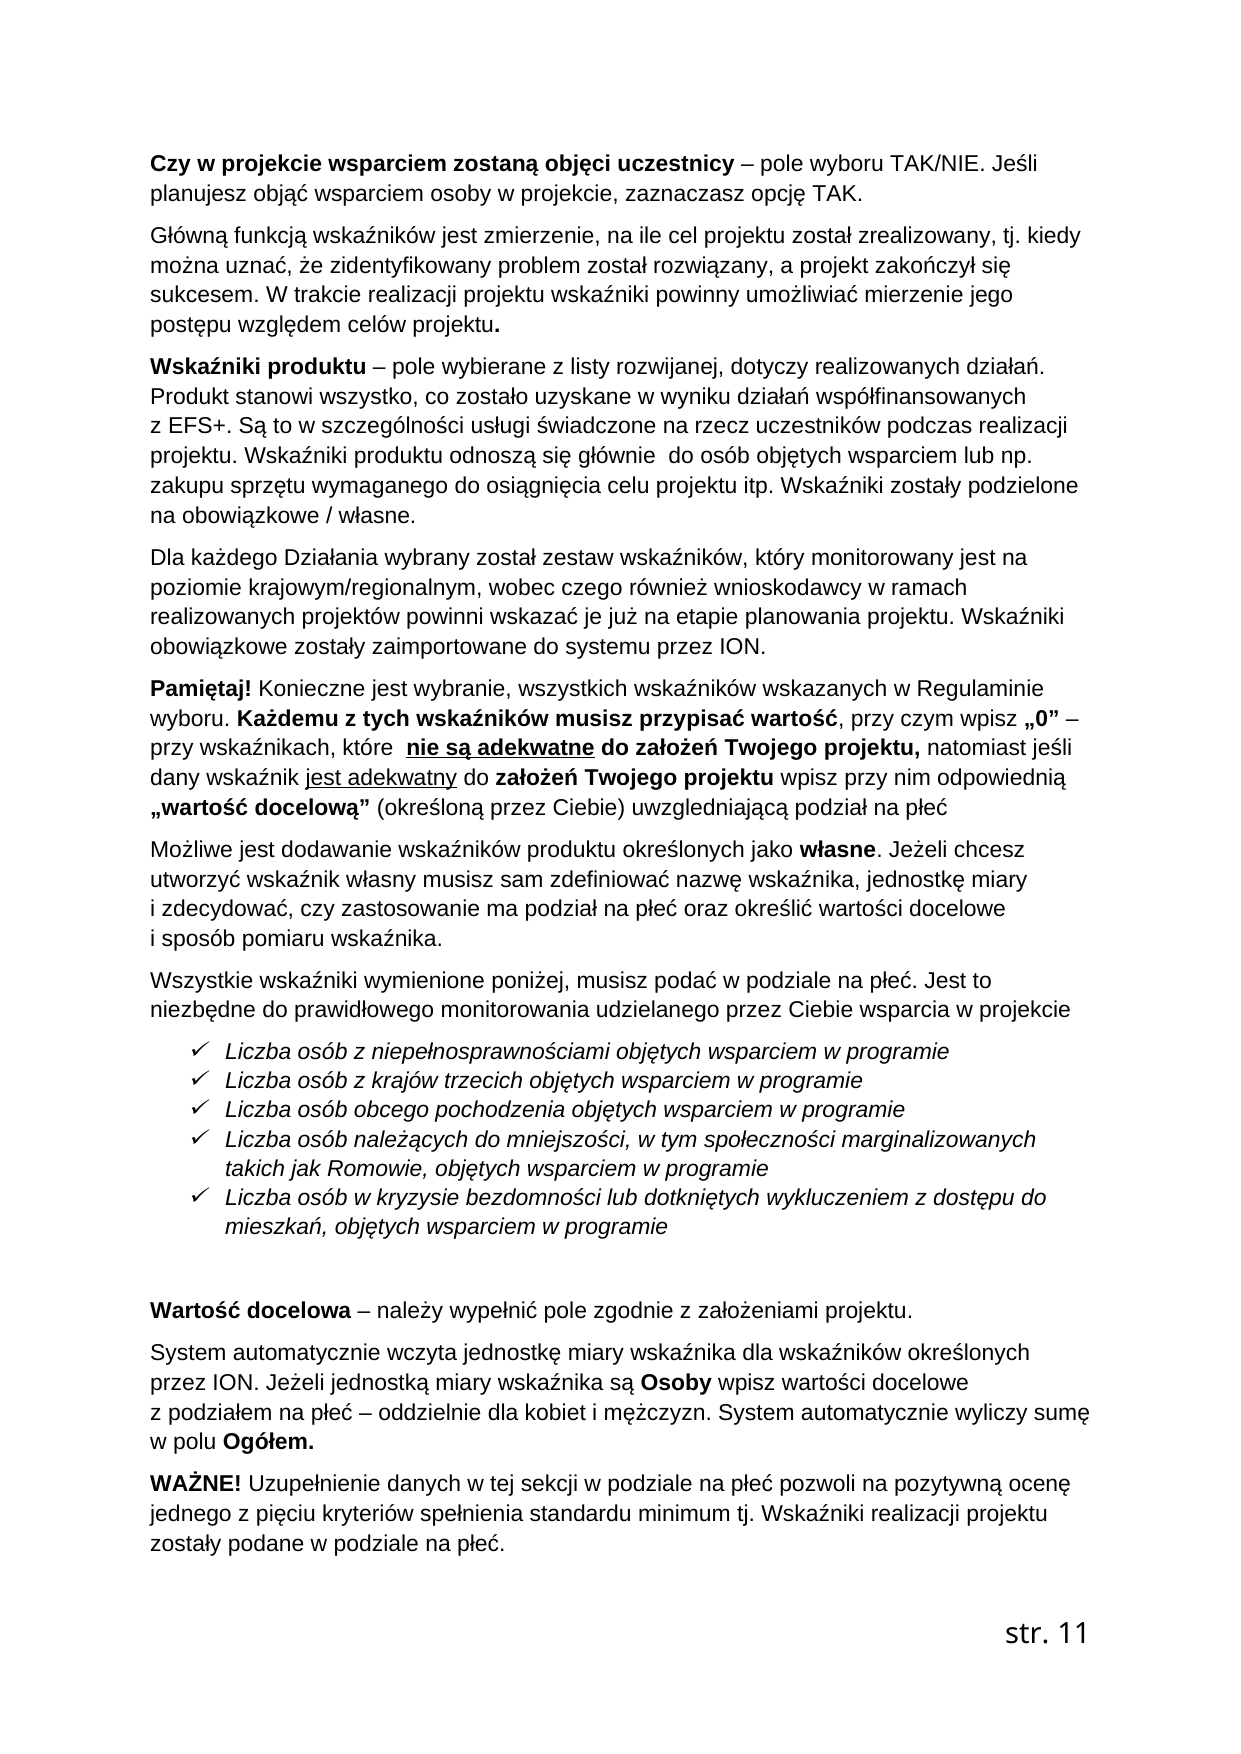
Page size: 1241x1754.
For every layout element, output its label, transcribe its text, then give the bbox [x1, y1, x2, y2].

list Liczba osób należących do mniejszości, w tym społeczności marginalizowanych takich jak Romowie, objętych wsparciem w programie [187, 1126, 1090, 1181]
text Czy w projekcie wsparciem zostaną objęci uczestnicy – pole wyboru TAK/NIE. Jeśli planujesz objąć wsparciem osoby w projekcie, zaznaczasz opcję TAK. [150, 150, 1090, 206]
list Liczba osób obcego pochodzenia objętych wsparciem w programie [187, 1096, 1090, 1123]
text Możliwe jest dodawanie wskaźników produktu określonych jako własne. Jeżeli chcesz utworzyć wskaźnik własny musisz sam zdefiniować nazwę wskaźnika, jednostkę miary i zdecydować, czy zastosowanie ma podział na płeć oraz określić wartości docelowe i sposób pomiaru wskaźnika. [150, 836, 1090, 951]
text Wszystkie wskaźniki wymienione poniżej, musisz podać w podziale na płeć. Jest to niezbędne do prawidłowego monitorowania udzielanego przez Ciebie wsparcia w projekcie [150, 967, 1090, 1023]
list Liczba osób w kryzysie bezdomności lub dotkniętych wykluczeniem z dostępu do mieszkań, objętych wsparciem w programie [187, 1184, 1090, 1239]
text Wskaźniki produktu – pole wybierane z listy rozwijanej, dotyczy realizowanych działań. Produkt stanowi wszystko, co zostało uzyskane w wyniku działań współfinansowanych z EFS+. Są to w szczególności usługi świadczone na rzecz uczestników podczas realizacji projektu. Wskaźniki produktu odnoszą się głównie do osób objętych wsparciem lub np. zakupu sprzętu wymaganego do osiągnięcia celu projektu itp. Wskaźniki zostały podzielone na obowiązkowe / własne. [150, 353, 1090, 528]
text Główną funkcją wskaźników jest zmierzenie, na ile cel projektu został zrealizowany, tj. kiedy można uznać, że zidentyfikowany problem został rozwiązany, a projekt zakończył się sukcesem. W trakcie realizacji projektu wskaźniki powinny umożliwiać mierzenie jego postępu względem celów projektu. [150, 222, 1090, 337]
text Wartość docelowa – należy wypełnić pole zgodnie z założeniami projektu. [150, 1297, 1090, 1323]
list Liczba osób z krajów trzecich objętych wsparciem w programie [187, 1067, 1090, 1093]
text System automatycznie wczyta jednostkę miary wskaźnika dla wskaźników określonych przez ION. Jeżeli jednostką miary wskaźnika są Osoby wpisz wartości docelowe z podziałem na płeć – oddzielnie dla kobiet i mężczyzn. System automatycznie wyliczy sumę w polu Ogółem. [150, 1339, 1090, 1454]
text WAŻNE! Uzupełnienie danych w tej sekcji w podziale na płeć pozwoli na pozytywną ocenę jednego z pięciu kryteriów spełnienia standardu minimum tj. Wskaźniki realizacji projektu zostały podane w podziale na płeć. [150, 1470, 1090, 1556]
text Dla każdego Działania wybrany został zestaw wskaźników, który monitorowany jest na poziomie krajowym/regionalnym, wobec czego również wnioskodawcy w ramach realizowanych projektów powinni wskazać je już na etapie planowania projektu. Wskaźniki obowiązkowe zostały zaimportowane do systemu przez ION. [150, 544, 1090, 659]
list Liczba osób z niepełnosprawnościami objętych wsparciem w programie [187, 1038, 1090, 1064]
text Pamiętaj! Konieczne jest wybranie, wszystkich wskaźników wskazanych w Regulaminie wyboru. Każdemu z tych wskaźników musisz przypisać wartość, przy czym wpisz „0” – przy wskaźnikach, które nie są adekwatne do założeń Twojego projektu, natomiast jeśli dany wskaźnik jest adekwatny do założeń Twojego projektu wpisz przy nim odpowiednią „wartość docelową” (określoną przez Ciebie) uwzgledniającą podział na płeć [150, 675, 1090, 820]
